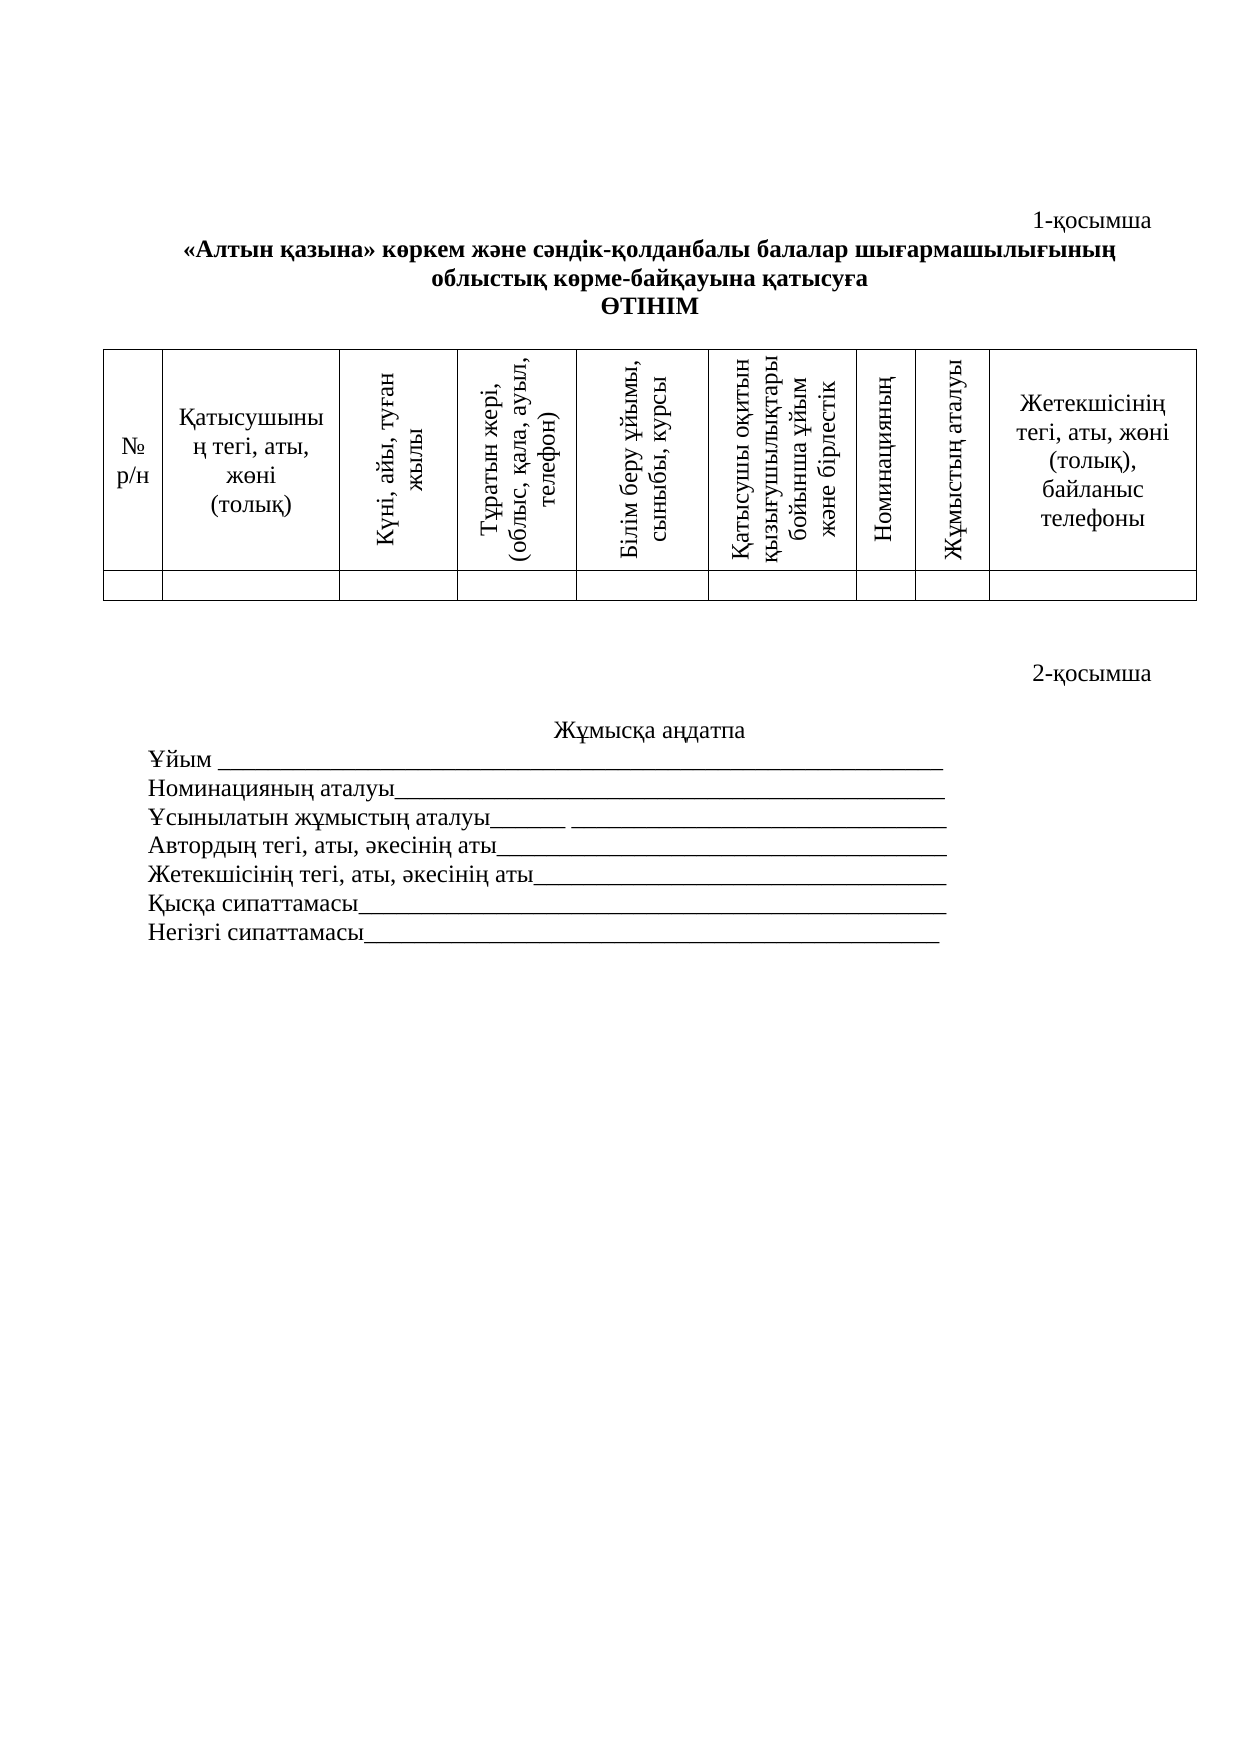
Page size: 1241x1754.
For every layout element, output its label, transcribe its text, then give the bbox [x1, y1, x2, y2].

text 2-қосымша [148, 658, 1152, 687]
table_header Қатысушының тегі, аты, жөні (толық) [163, 350, 339, 570]
text Автордың тегі, аты, әкесінің аты____________________________________ [148, 831, 1152, 859]
table_cell [990, 571, 1196, 599]
table_cell [577, 571, 708, 599]
text Номинацияның аталуы____________________________________________ [148, 773, 1152, 802]
text «Алтын қазына» көркем және сәндік-қолданбалы балалар шығармашылығының облыстық көрме-байқауына қатысуға [148, 234, 1152, 291]
table_header № р/н [104, 350, 162, 570]
text Жұмысқа аңдатпа [148, 716, 1152, 744]
table_header Тұратын жері, (облыс, қала, ауыл, телефон) [458, 350, 576, 570]
table_cell [163, 571, 339, 599]
table_header Жұмыстың аталуы [916, 350, 989, 570]
text ӨТІНІМ [148, 291, 1152, 320]
table_cell [104, 571, 162, 599]
table_header Номинацияның аталуы [857, 350, 915, 570]
table_header Күні, айы, туған жылы [340, 350, 457, 570]
table_cell [916, 571, 989, 599]
table_cell [857, 571, 915, 599]
text 1-қосымша [148, 205, 1152, 234]
table_cell [458, 571, 576, 599]
table_header Жетекшісінің тегі, аты, жөні (толық), байланыс телефоны [990, 350, 1196, 570]
table_cell [340, 571, 457, 599]
table_header Қатысушы оқитын қызығушылықтары бойынша ұйым және бірлестік [709, 350, 856, 570]
text Негізгі сипаттамасы______________________________________________ [148, 917, 1152, 946]
text Жетекшісінің тегі, аты, әкесінің аты_________________________________ [148, 859, 1152, 888]
table_header Білім беру ұйымы, сыныбы, курсы [577, 350, 708, 570]
text Қысқа сипаттамасы_______________________________________________ [148, 888, 1152, 917]
table_cell [709, 571, 856, 599]
text Ұйым __________________________________________________________ [148, 744, 1152, 773]
text Ұсынылатын жұмыстың аталуы______ ______________________________ [148, 802, 1152, 831]
